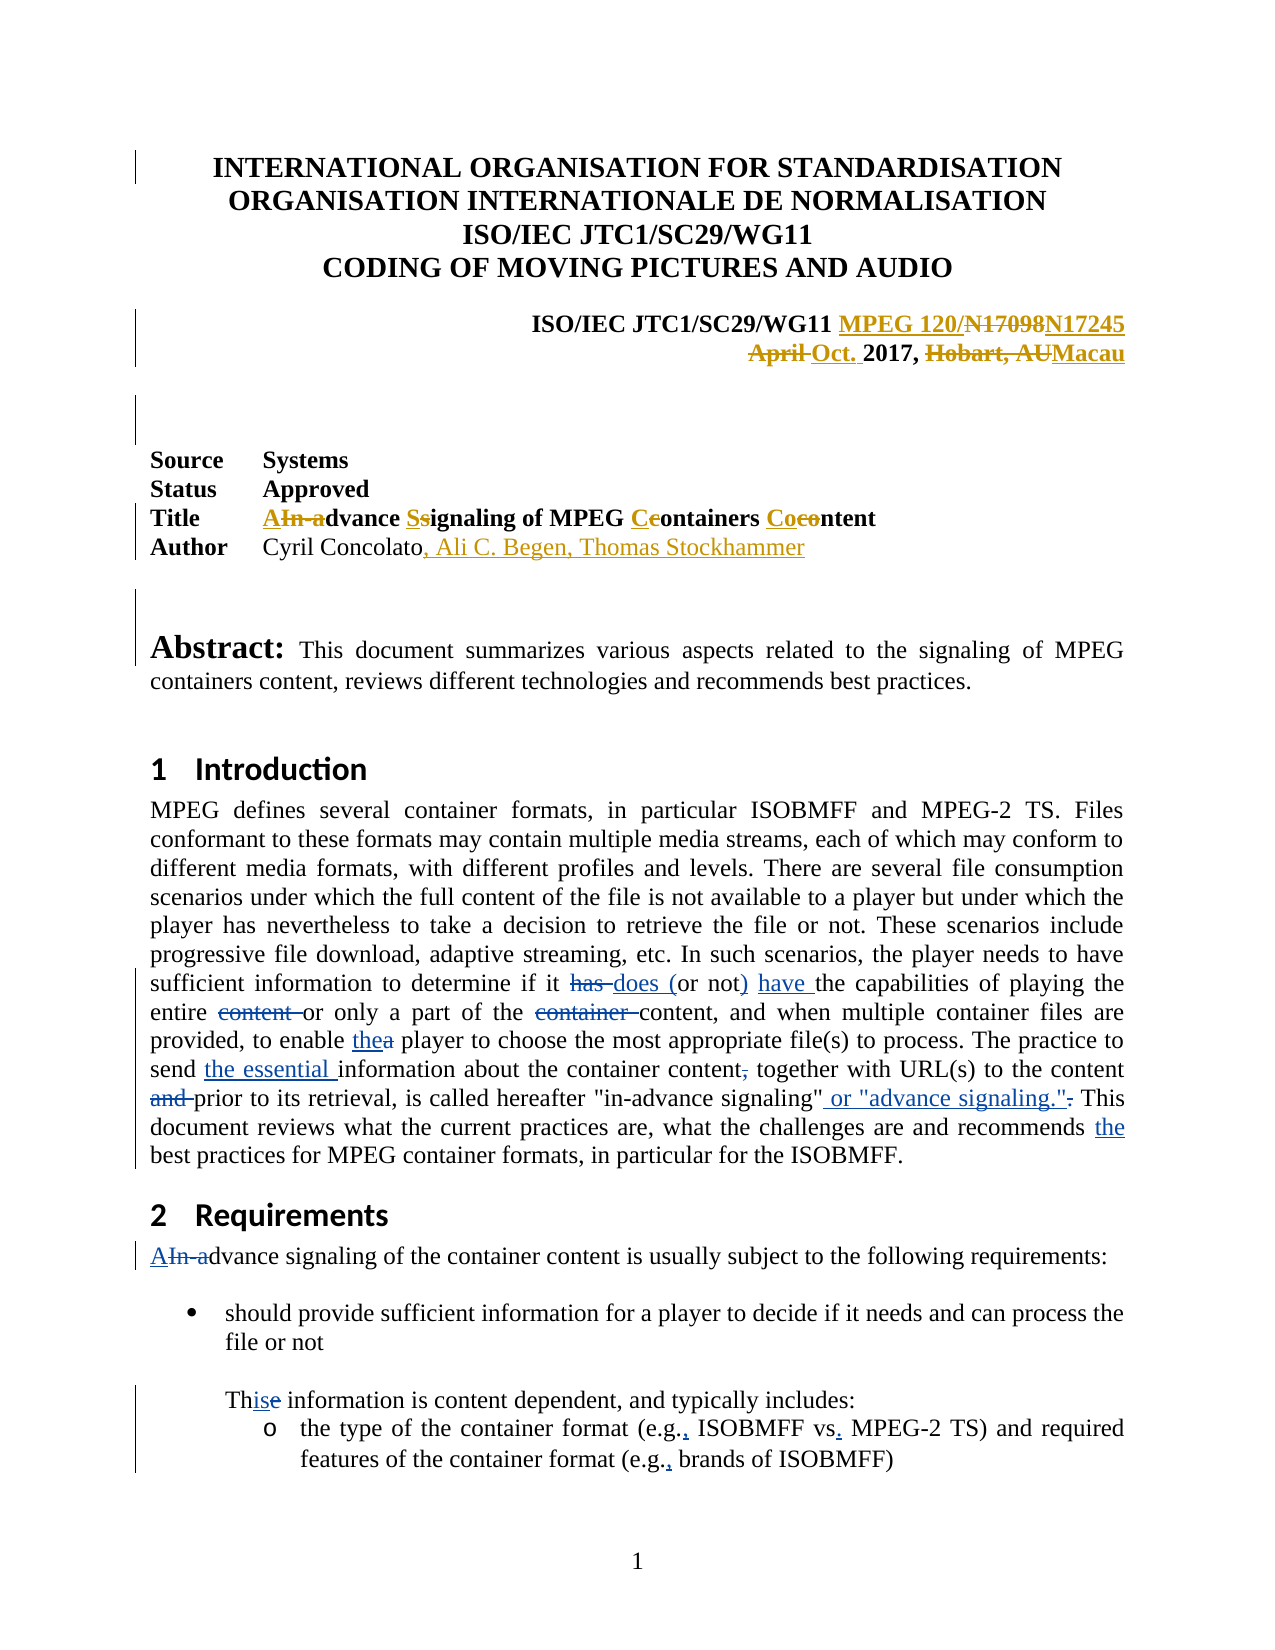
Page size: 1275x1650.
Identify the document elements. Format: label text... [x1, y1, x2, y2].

table_cell Cyril Concolato [251, 532, 1136, 560]
subtitle Requirements [150, 1194, 1125, 1235]
table_cell Status [139, 474, 251, 503]
table_header Source [139, 445, 251, 474]
text ISO/IEC JTC1/SC29/WG11 [150, 217, 1125, 251]
table_cell Author [139, 532, 251, 560]
text 2017, [150, 338, 1125, 367]
table_cell dvance ignaling of MPEG ontainers ntent [251, 503, 1136, 532]
table_cell Title [139, 503, 251, 532]
text INTERNATIONAL ORGANISATION FOR STANDARDISATION [150, 150, 1125, 183]
text ORGANISATION INTERNATIONALE DE NORMALISATION [150, 183, 1125, 217]
list should provide sufficient information for a player to decide if it needs and can process the file or not [187, 1298, 1125, 1356]
text ISO/IEC JTC1/SC29/WG11 [150, 309, 1125, 338]
table_header Systems [251, 445, 1136, 474]
text CODING OF MOVING PICTURES AND AUDIO [150, 251, 1125, 284]
table_cell Approved [251, 474, 1136, 503]
list the type of the container format (e.g. ISOBMFF vs MPEG-2 TS) and required features of the container format (e.g. brands of ISOBMFF) [262, 1413, 1125, 1473]
text dvance signaling of the container content is usually subject to the following requirements: [150, 1241, 1125, 1270]
text Abstract: This document summarizes various aspects related to the signaling of MPEG containers content, reviews different technologies and recommends best practices. [150, 627, 1125, 694]
text Th information is content dependent, and typically includes: [225, 1385, 1125, 1413]
subtitle Introduction [150, 748, 1125, 789]
text MPEG defines several container formats, in particular ISOBMFF and MPEG-2 TS. Files conformant to these formats may contain multiple media streams, each of which may conform to different media formats, with different profiles and levels. There are several file consumption scenarios under which the full content of the file is not available to a player but under which the player has nevertheless to take a decision to retrieve the file or not. These scenarios include progressive file download, adaptive streaming, etc. In such scenarios, the player needs to have sufficient information to determine if it or not the capabilities of playing the entire or only a part of the content, and when multiple container files are provided, to enable player to choose the most appropriate file(s) to process. The practice to send information about the container content together with URL(s) to the content prior to its retrieval, is called hereafter "in-advance signaling" This document reviews what the current practices are, what the challenges are and recommends best practices for MPEG container formats, in particular for the ISOBMFF. [150, 795, 1125, 1169]
